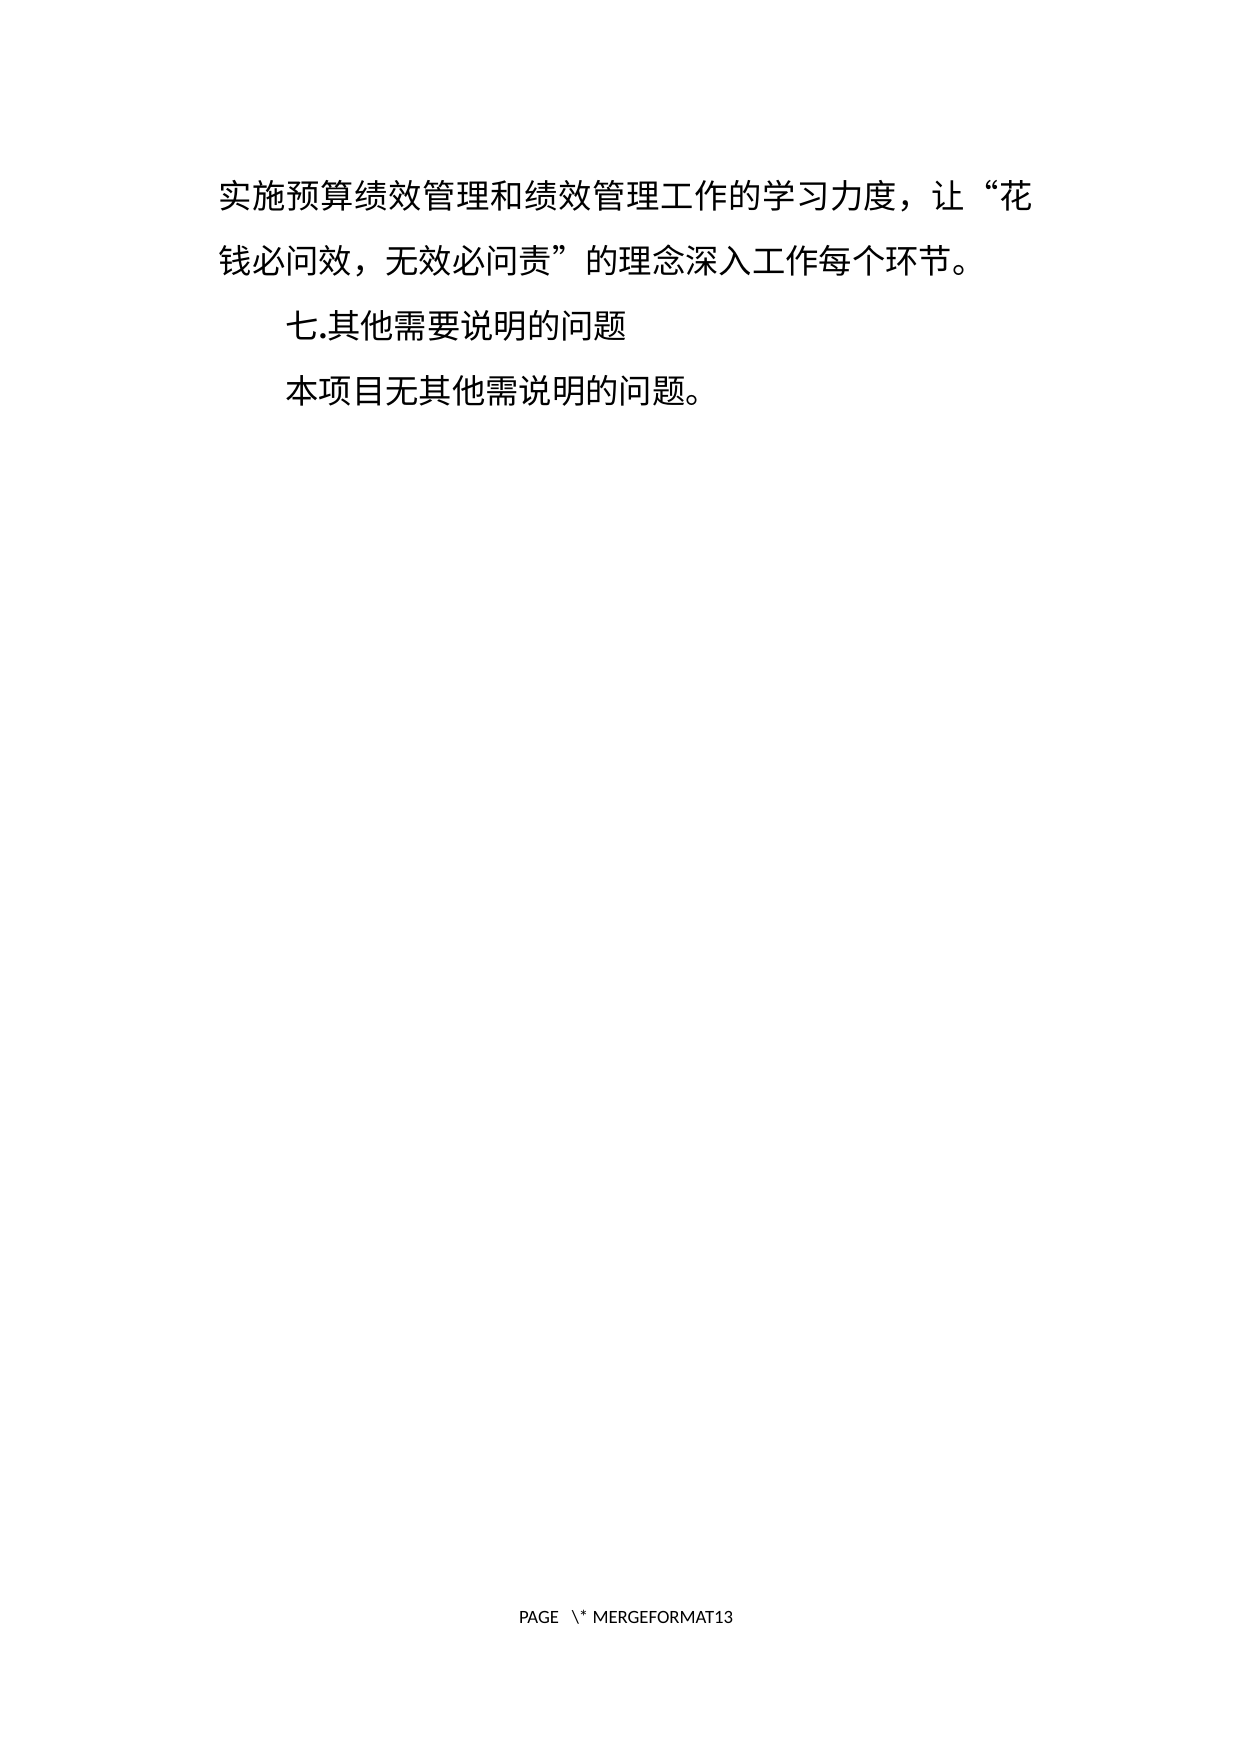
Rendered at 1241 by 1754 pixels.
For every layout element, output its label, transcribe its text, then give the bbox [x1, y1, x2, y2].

text 本项目无其他需说明的问题。 [218, 357, 1033, 422]
text 七.其他需要说明的问题 [218, 292, 1033, 357]
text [218, 162, 1033, 292]
